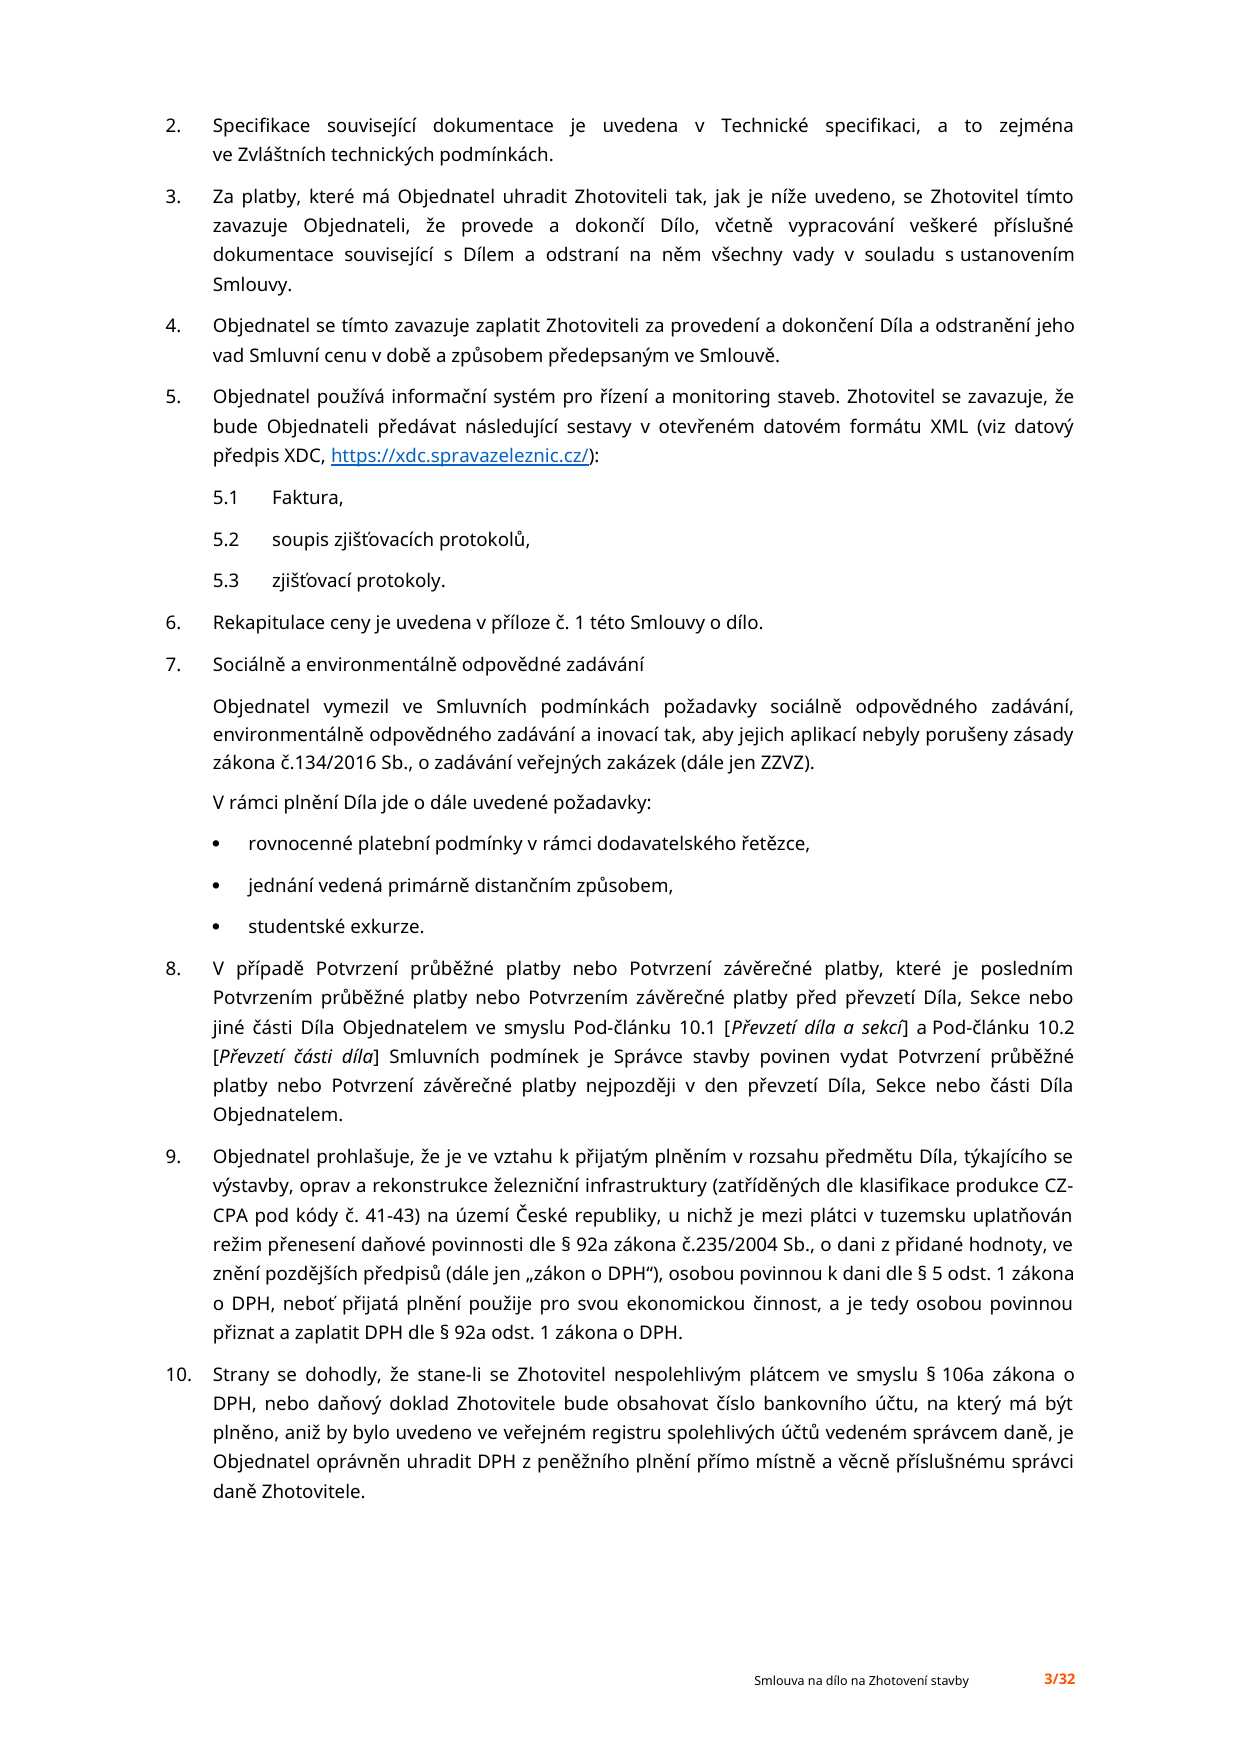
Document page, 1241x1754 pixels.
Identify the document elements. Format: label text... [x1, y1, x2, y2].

text Objednatel se tímto zavazuje zaplatit Zhotoviteli za provedení a dokončení Díla a odstranění jeho vad Smluvní cenu v době a způsobem předepsaným ve Smlouvě. [165, 313, 1075, 368]
text V rámci plnění Díla jde o dále uvedené požadavky: [213, 789, 1075, 815]
text Faktura, [213, 484, 1075, 510]
text Specifikace související dokumentace je uvedena v Technické specifikaci, a to zejména ve Zvláštních technických podmínkách. [165, 112, 1075, 167]
text Objednatel používá informační systém pro řízení a monitoring staveb. Zhotovitel se zavazuje, že bude Objednateli předávat následující sestavy v otevřeném datovém formátu XML (viz datový předpis XDC, https://xdc.spravazeleznic.cz/): [165, 384, 1075, 468]
text V případě Potvrzení průběžné platby nebo Potvrzení závěrečné platby, které je posledním Potvrzením průběžné platby nebo Potvrzením závěrečné platby před převzetí Díla, Sekce nebo jiné části Díla Objednatelem ve smyslu Pod-článku 10.1 [Převzetí díla a sekcí] a Pod-článku 10.2 [Převzetí části díla] Smluvních podmínek je Správce stavby povinen vydat Potvrzení průběžné platby nebo Potvrzení závěrečné platby nejpozději v den převzetí Díla, Sekce nebo části Díla Objednatelem. [165, 955, 1075, 1127]
text Objednatel prohlašuje, že je ve vztahu k přijatým plněním v rozsahu předmětu Díla, týkajícího se výstavby, oprav a rekonstrukce železniční infrastruktury (zatříděných dle klasifikace produkce CZ-CPA pod kódy č. 41-43) na území České republiky, u nichž je mezi plátci v tuzemsku uplatňován režim přenesení daňové povinnosti dle § 92a zákona č.235/2004 Sb., o dani z přidané hodnoty, ve znění pozdějších předpisů (dále jen „zákon o DPH“), osobou povinnou k dani dle § 5 odst. 1 zákona o DPH, neboť přijatá plnění použije pro svou ekonomickou činnost, a je tedy osobou povinnou přiznat a zaplatit DPH dle § 92a odst. 1 zákona o DPH. [165, 1143, 1075, 1345]
text Rekapitulace ceny je uvedena v příloze č. 1 této Smlouvy o dílo. [165, 609, 1075, 635]
text jednání vedená primárně distančním způsobem, [213, 872, 1075, 897]
text zjišťovací protokoly. [213, 568, 1075, 593]
text Objednatel vymezil ve Smluvních podmínkách požadavky sociálně odpovědného zadávání, environmentálně odpovědného zadávání a inovací tak, aby jejich aplikací nebyly porušeny zásady zákona č.134/2016 Sb., o zadávání veřejných zakázek (dále jen ZZVZ). [213, 693, 1075, 774]
text rovnocenné platební podmínky v rámci dodavatelského řetězce, [213, 830, 1075, 856]
text Strany se dohodly, že stane-li se Zhotovitel nespolehlivým plátcem ve smyslu § 106a zákona o DPH, nebo daňový doklad Zhotovitele bude obsahovat číslo bankovního účtu, na který má být plněno, aniž by bylo uvedeno ve veřejném registru spolehlivých účtů vedeném správcem daně, je Objednatel oprávněn uhradit DPH z peněžního plnění přímo místně a věcně příslušnému správci daně Zhotovitele. [165, 1361, 1075, 1503]
text Za platby, které má Objednatel uhradit Zhotoviteli tak, jak je níže uvedeno, se Zhotovitel tímto zavazuje Objednateli, že provede a dokončí Dílo, včetně vypracování veškeré příslušné dokumentace související s Dílem a odstraní na něm všechny vady v souladu s ustanovením Smlouvy. [165, 183, 1075, 297]
text studentské exkurze. [213, 914, 1075, 939]
text soupis zjišťovacích protokolů, [213, 526, 1075, 551]
text Sociálně a environmentálně odpovědné zadávání [165, 651, 1075, 677]
